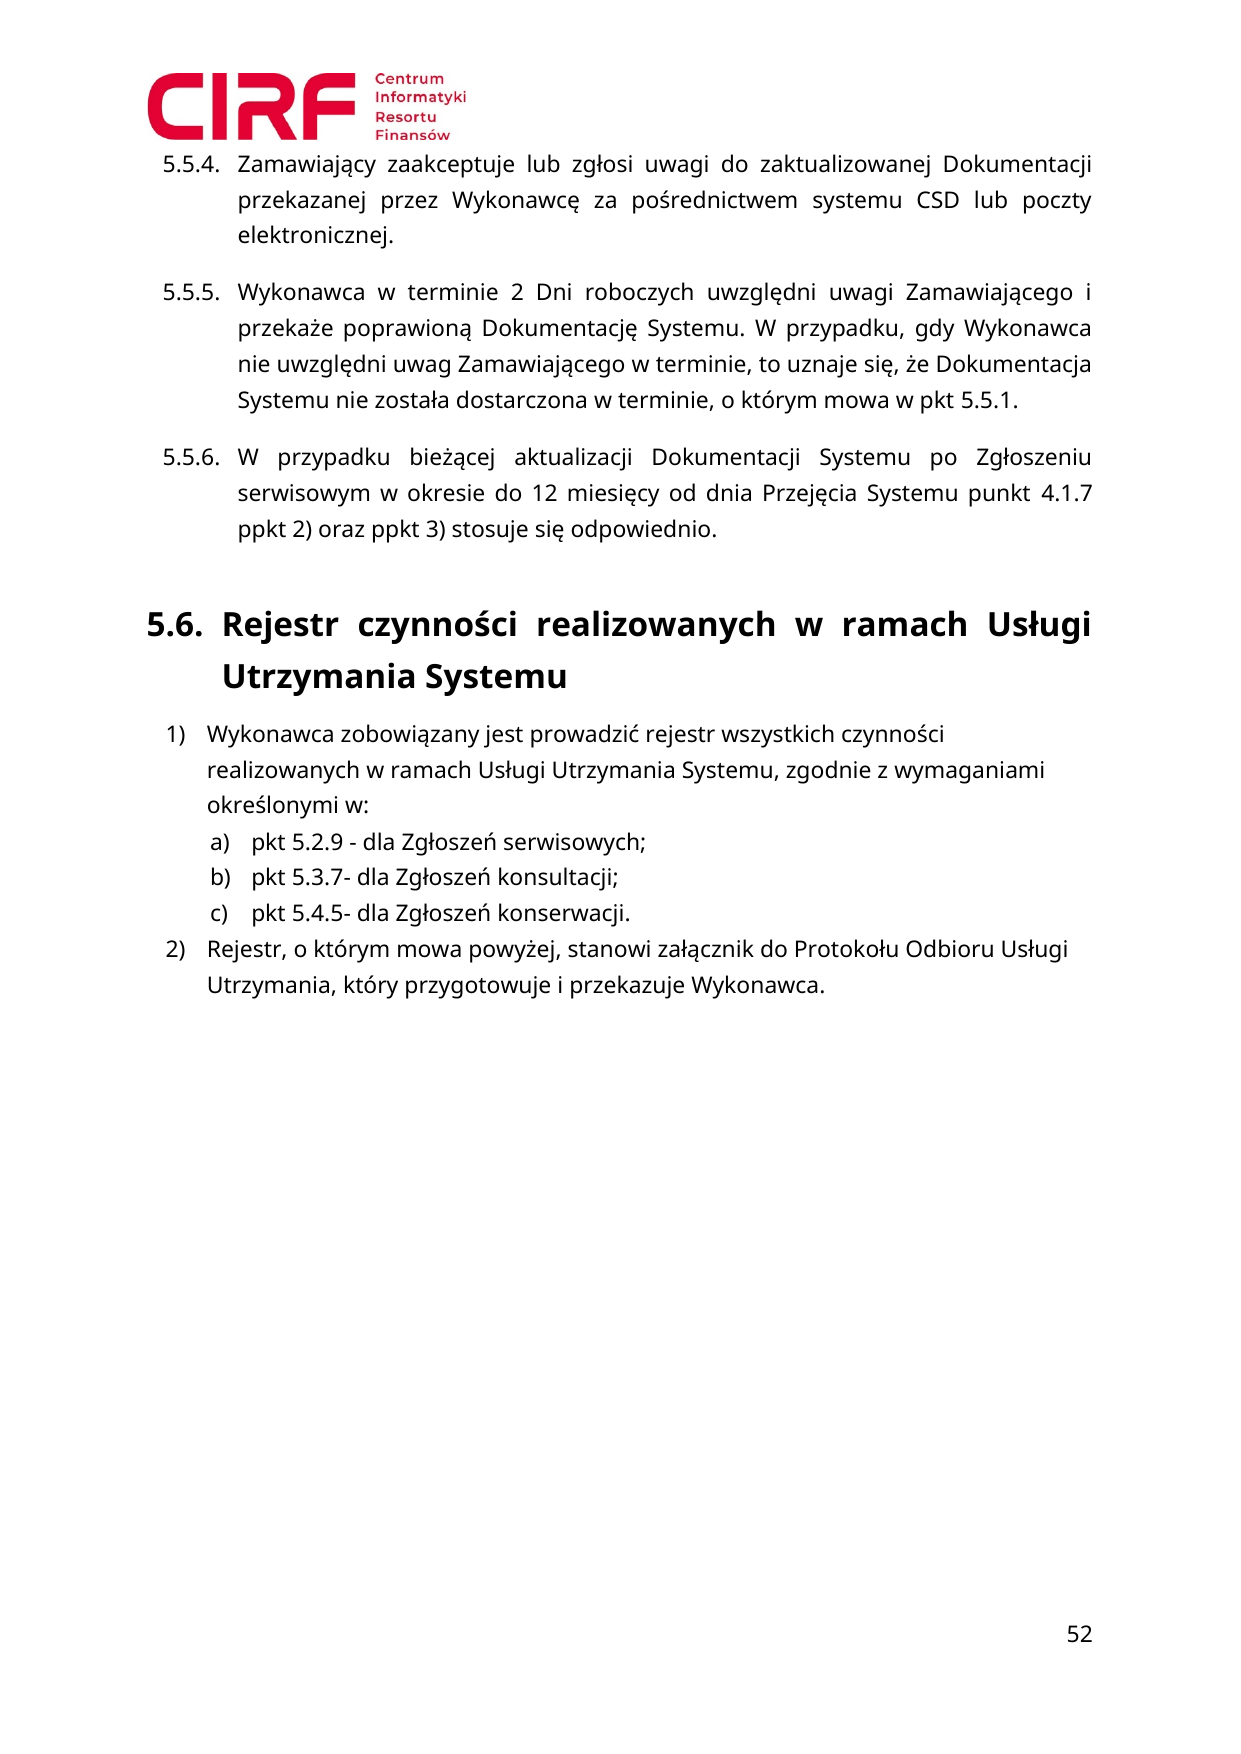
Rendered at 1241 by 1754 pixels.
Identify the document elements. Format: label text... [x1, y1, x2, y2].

picture [147, 73, 466, 140]
subtitle Zamawiający zaakceptuje lub zgłosi uwagi do zaktualizowanej Dokumentacji przekazanej przez Wykonawcę za pośrednictwem systemu CSD lub poczty elektronicznej. [162, 148, 1093, 251]
subtitle Wykonawca w terminie 2 Dni roboczych uwzględni uwagi Zamawiającego i przekaże poprawioną Dokumentację Systemu. W przypadku, gdy Wykonawca nie uwzględni uwag Zamawiającego w terminie, to uznaje się, że Dokumentacja Systemu nie została dostarczona w terminie, o którym mowa w pkt 5.5.1. [162, 276, 1093, 415]
list pkt 5.2.9 - dla Zgłoszeń serwisowych; [210, 825, 1093, 857]
list pkt 5.3.7- dla Zgłoszeń konsultacji; [210, 861, 1093, 893]
list pkt 5.4.5- dla Zgłoszeń konserwacji. [210, 897, 1093, 928]
subtitle Rejestr czynności realizowanych w ramach Usługi Utrzymania Systemu [146, 601, 1093, 698]
list Wykonawca zobowiązany jest prowadzić rejestr wszystkich czynności realizowanych w ramach Usługi Utrzymania Systemu, zgodnie z wymaganiami określonymi w: [165, 718, 1093, 821]
list Rejestr, o którym mowa powyżej, stanowi załącznik do Protokołu Odbioru Usługi Utrzymania, który przygotowuje i przekazuje Wykonawca. [165, 933, 1093, 1000]
subtitle W przypadku bieżącej aktualizacji Dokumentacji Systemu po Zgłoszeniu serwisowym w okresie do 12 miesięcy od dnia Przejęcia Systemu punkt 4.1.7 ppkt 2) oraz ppkt 3) stosuje się odpowiednio. [162, 441, 1093, 544]
